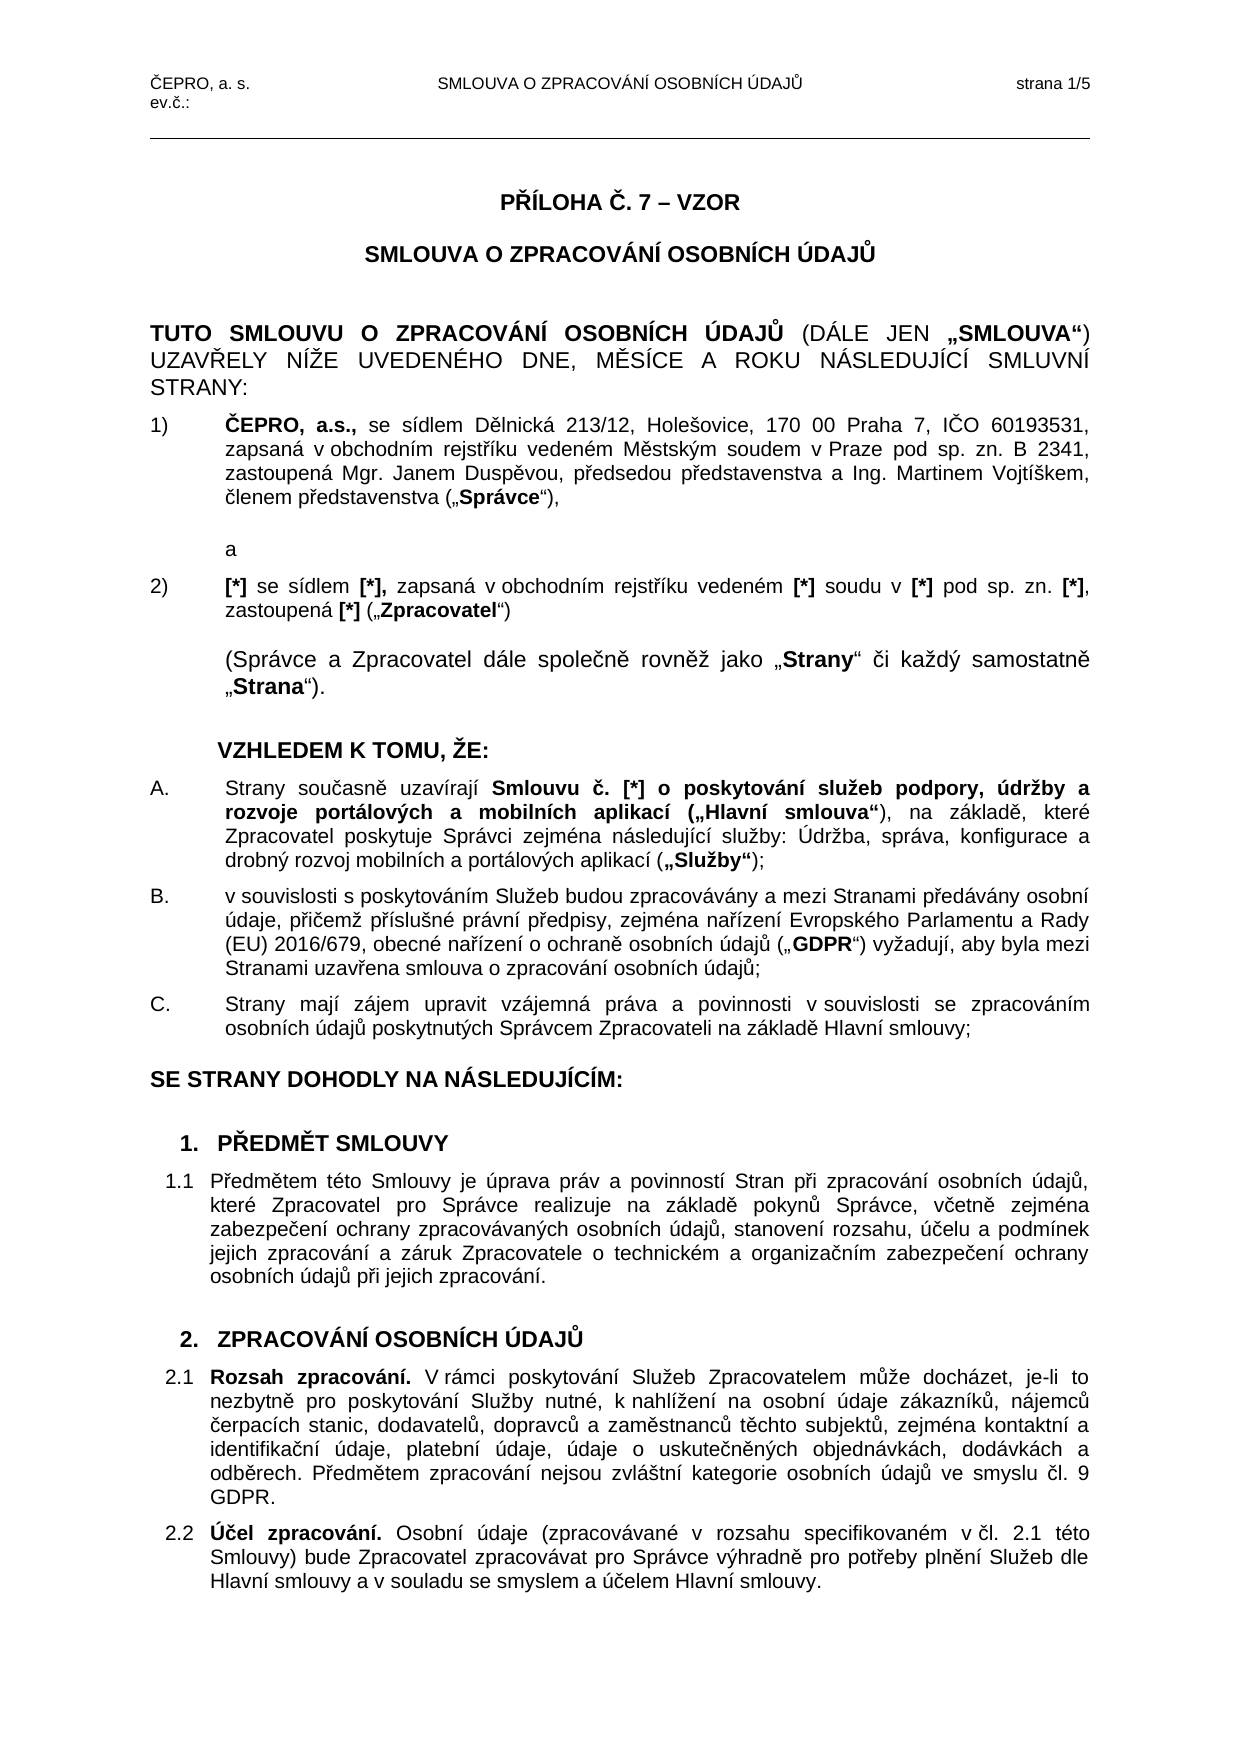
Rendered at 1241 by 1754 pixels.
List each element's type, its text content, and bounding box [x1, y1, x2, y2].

subtitle zpracování osobních údajů [179, 1326, 1090, 1352]
list Účel zpracování. Osobní údaje (zpracovávané v rozsahu specifikovaném v čl. 2.1 této Smlouvy) bude Zpracovatel zpracovávat pro Správce výhradně pro potřeby plnění Služeb dle Hlavní smlouvy a v souladu se smyslem a účelem Hlavní smlouvy. [165, 1521, 1090, 1593]
list v souvislosti s poskytováním Služeb budou zpracovávány a mezi Stranami předávány osobní údaje, přičemž příslušné právní předpisy, zejména nařízení Evropského Parlamentu a Rady (EU) 2016/679, obecné nařízení o ochraně osobních údajů („GDPR“) vyžadují, aby byla mezi Stranami uzavřena smlouva o zpracování osobních údajů; [150, 884, 1090, 980]
subtitle předmět Smlouvy [179, 1130, 1090, 1156]
text PŘÍLOHA Č. 7 – VZOR [150, 188, 1090, 215]
list Strany mají zájem upravit vzájemná práva a povinnosti v souvislosti se zpracováním osobních údajů poskytnutých Správcem Zpracovateli na základě Hlavní smlouvy; [150, 992, 1090, 1040]
list Rozsah zpracování. V rámci poskytování Služeb Zpracovatelem může docházet, je-li to nezbytně pro poskytování Služby nutné, k nahlížení na osobní údaje zákazníků, nájemců čerpacích stanic, dodavatelů, dopravců a zaměstnanců těchto subjektů, zejména kontaktní a identifikační údaje, platební údaje, údaje o uskutečněných objednávkách, dodávkách a odběrech. Předmětem zpracování nejsou zvláštní kategorie osobních údajů ve smyslu čl. 9 GDPR. [165, 1365, 1090, 1508]
subtitle Vzhledem k tomu, že: [217, 737, 1090, 763]
list Předmětem této Smlouvy je úprava práv a povinností Stran při zpracování osobních údajů, které Zpracovatel pro Správce realizuje na základě pokynů Správce, včetně zejména zabezpečení ochrany zpracovávaných osobních údajů, stanovení rozsahu, účelu a podmínek jejich zpracování a záruk Zpracovatele o technickém a organizačním zabezpečení ochrany osobních údajů při jejich zpracování. [165, 1168, 1090, 1288]
text SMLOUVA O ZPRACOVÁNÍ OSOBNÍCH ÚDAJŮ [150, 240, 1090, 267]
list (Správce a Zpracovatel dále společně rovněž jako „Strany“ či každý samostatně „Strana“). [225, 646, 1090, 699]
list SE STRANY DOHODLY NA NÁSLEDUJÍCÍM: [150, 1065, 1090, 1092]
list [*] se sídlem [*], zapsaná v obchodním rejstříku vedeném [*] soudu v [*] pod sp. zn. [*], zastoupená [*] („Zpracovatel“) [150, 573, 1090, 621]
list Strany současně uzavírají Smlouvu č. [*] o poskytování služeb podpory, údržby a rozvoje portálových a mobilních aplikací („Hlavní smlouva“), na základě, které Zpracovatel poskytuje Správci zejména následující služby: Údržba, správa, konfigurace a drobný rozvoj mobilních a portálových aplikací („Služby“); [150, 776, 1090, 871]
list ČEPRO, a.s., se sídlem Dělnická 213/12, Holešovice, 170 00 Praha 7, IČO 60193531, zapsaná v obchodním rejstříku vedeném Městským soudem v Praze pod sp. zn. B 2341, zastoupená Mgr. Janem Duspěvou, předsedou představenstva a Ing. Martinem Vojtíškem, členem představenstva („Správce“), [150, 413, 1090, 509]
list a [225, 534, 1090, 561]
list TUTO SMLOUVU O ZPRACOVÁNÍ OSOBNÍCH ÚDAJŮ (dále jen „Smlouva“) uzavřely níže uvedeného dne, měsíce a roku následující smluvní strany: [150, 319, 1090, 401]
